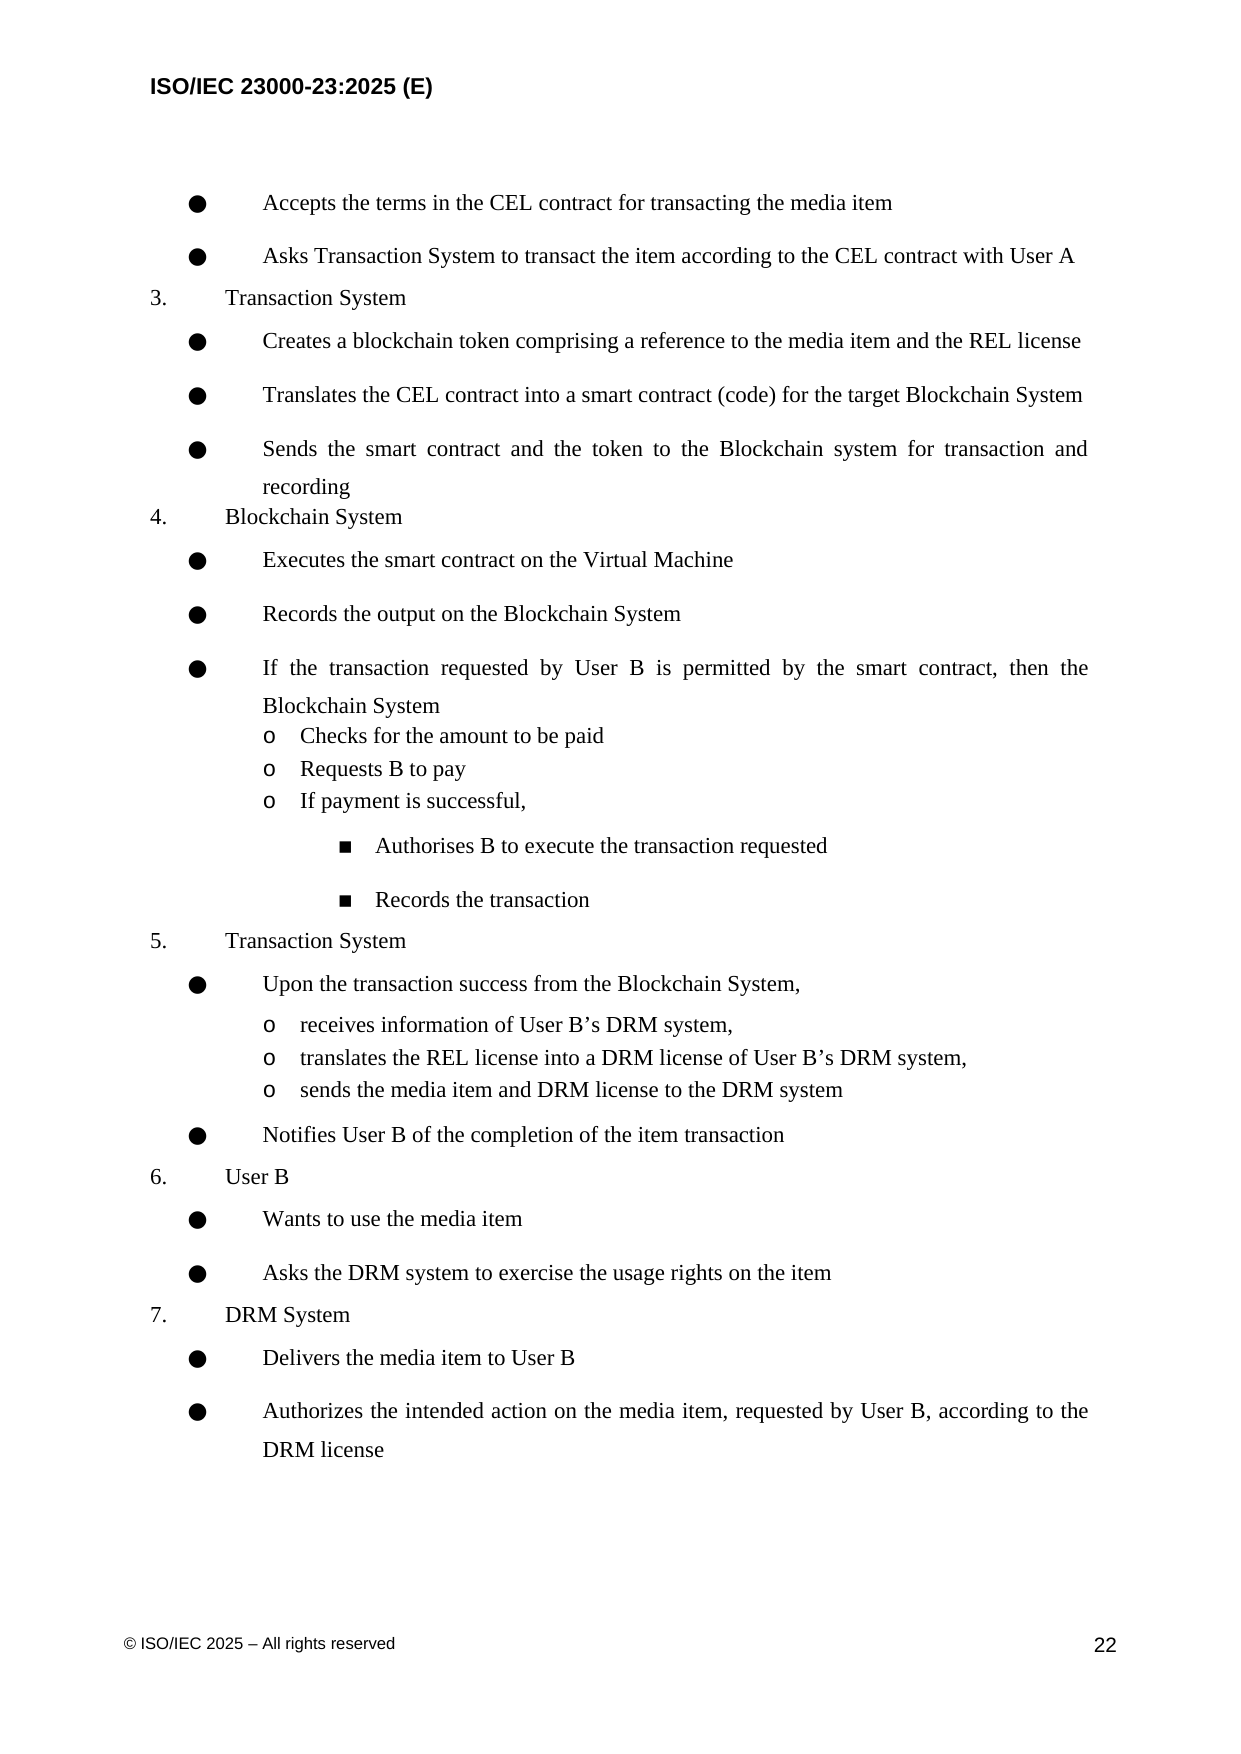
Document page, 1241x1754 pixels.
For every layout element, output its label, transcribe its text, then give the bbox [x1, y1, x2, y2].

list Asks Transaction System to transact the item according to the CEL contract with User A [187, 230, 1090, 277]
list Authorises B to execute the transaction requested [337, 819, 1090, 866]
list sends the media item and DRM license to the DRM system [262, 1076, 1090, 1104]
list translates the REL license into a DRM license of User B’s DRM system, [262, 1044, 1090, 1072]
list User B [150, 1163, 1090, 1189]
list Transaction System [150, 927, 1090, 954]
list Sends the smart contract and the token to the Blockchain system for transaction and recording [187, 422, 1090, 499]
list receives information of User B’s DRM system, [262, 1012, 1090, 1040]
list Creates a blockchain token comprising a reference to the media item and the REL license [187, 314, 1090, 361]
list Translates the CEL contract into a smart contract (code) for the target Blockchain System [187, 368, 1090, 415]
list Accepts the terms in the CEL contract for transacting the media item [187, 176, 1090, 223]
list Delivers the media item to User B [187, 1331, 1090, 1378]
list Wants to use the media item [187, 1193, 1090, 1240]
list Records the transaction [337, 873, 1090, 920]
list Records the output on the Blockchain System [187, 587, 1090, 634]
list Authorizes the intended action on the media item, requested by User B, according to the DRM license [187, 1385, 1090, 1462]
list Executes the smart contract on the Virtual Machine [187, 533, 1090, 580]
list DRM System [150, 1301, 1090, 1327]
list Requests B to pay [262, 755, 1090, 783]
list Notifies User B of the completion of the item transaction [187, 1109, 1090, 1156]
list Blockchain System [150, 503, 1090, 529]
list Asks the DRM system to exercise the usage rights on the item [187, 1247, 1090, 1294]
list Transaction System [150, 284, 1090, 310]
list If the transaction requested by User B is permitted by the smart contract, then the Blockchain System [187, 641, 1090, 718]
list Upon the transaction success from the Blockchain System, [187, 958, 1090, 1004]
list If payment is successful, [262, 787, 1090, 815]
list Checks for the amount to be paid [262, 722, 1090, 751]
